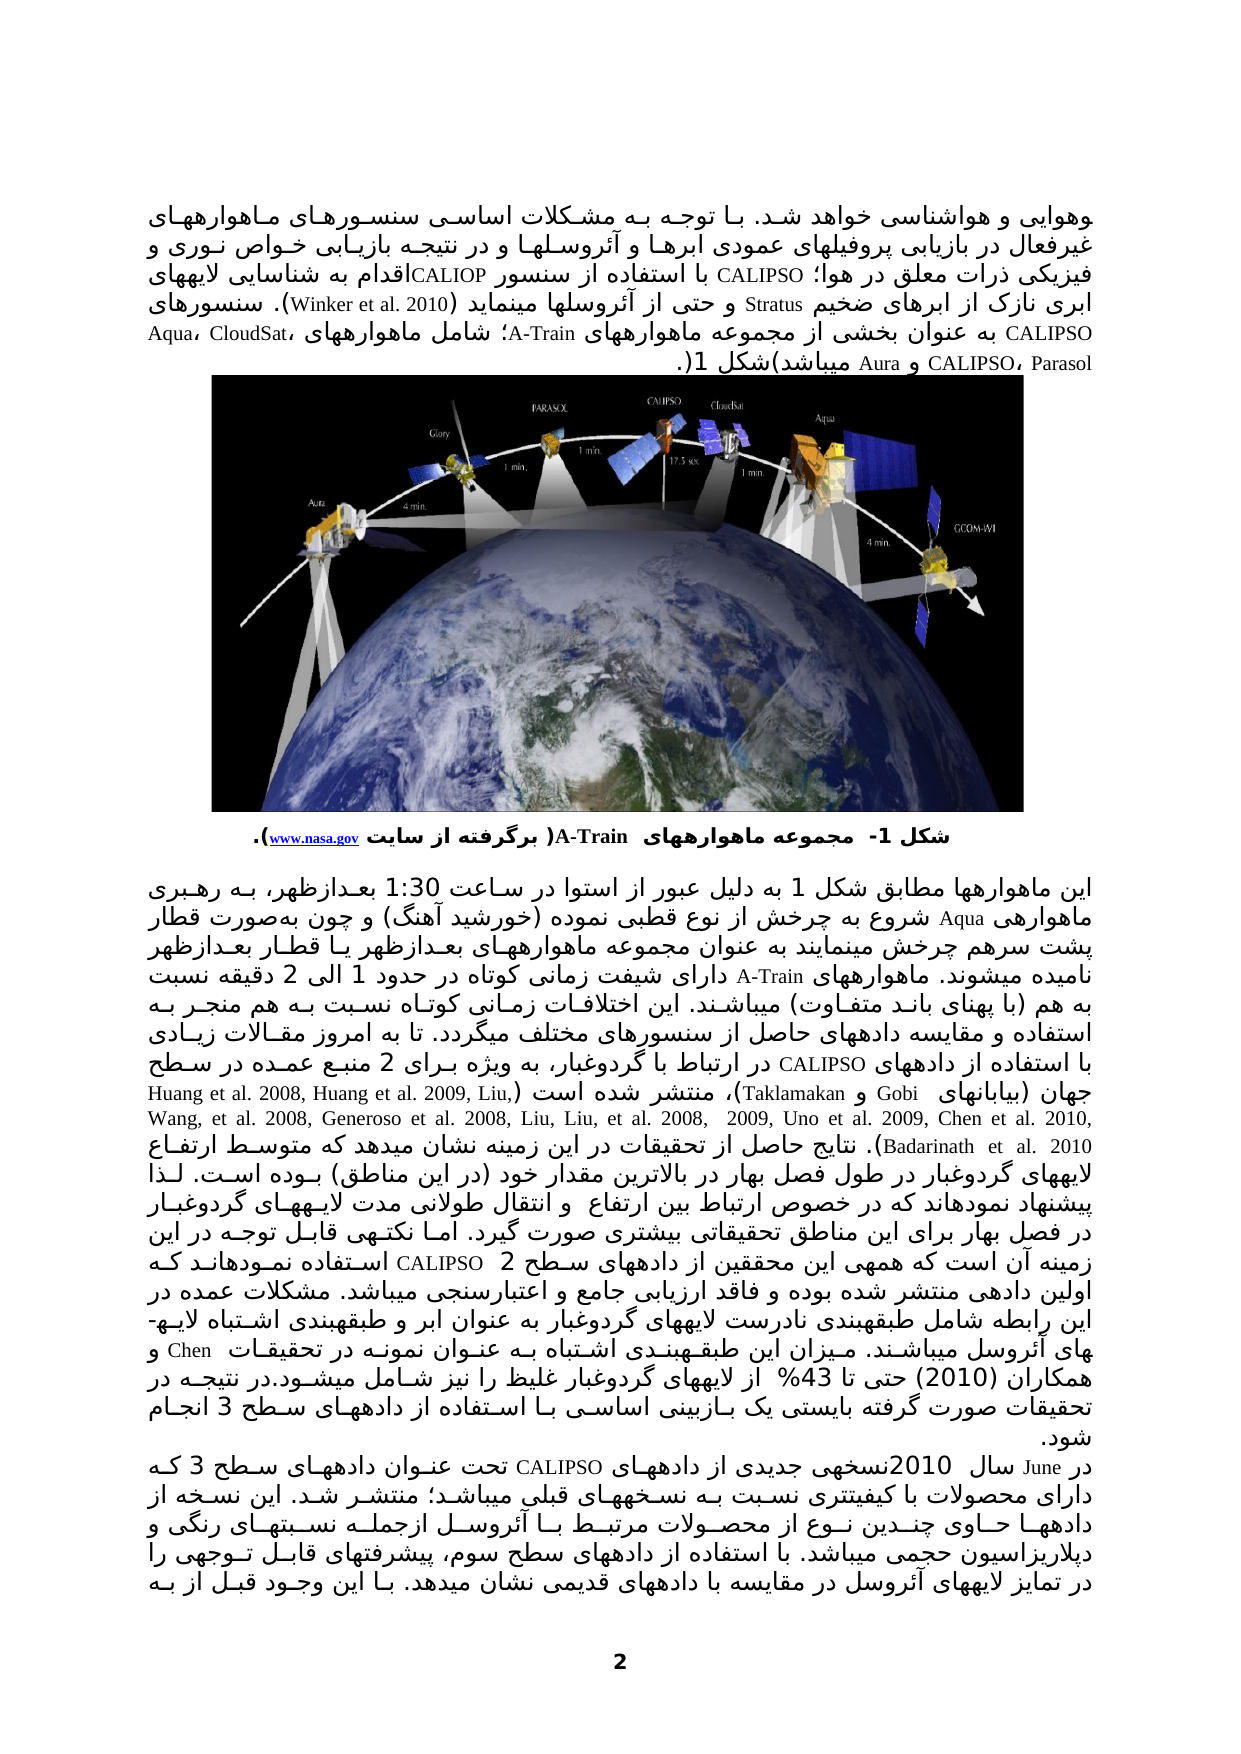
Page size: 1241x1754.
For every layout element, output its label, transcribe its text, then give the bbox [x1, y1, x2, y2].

picture [211, 375, 1029, 812]
text این ماهوارهها مطابق شکل 1 به دلیل عبور از استوا در ساعت 1:30 بعدازظهر، به رهبری ماهوارهی Aqua شروع به چرخش از نوع قطبی نموده (خورشید آهنگ) و چون به‌صورت قطار پشت سرهم چرخش مینمایند به عنوان مجموعه ماهوارههای بعدازظهر یا قطار بعدازظهر نامیده میشوند. ماهوارههای A-Train دارای شیفت زمانی کوتاه در حدود 1 الی 2 دقیقه نسبت به هم (با پهنای باند متفاوت) میباشند. این اختلافات زمانی کوتاه نسبت به هم منجر به استفاده و مقایسه دادههای حاصل از سنسورهای مختلف میگردد. تا به امروز مقالات زیادی با استفاده از دادههای CALIPSO در ارتباط با گردوغبار، به ویژه برای 2 منبع عمده در سطح جهان (بیابانهای Gobi و Taklamakan)، منتشر شده است (Huang et al. 2008, Huang et al. 2009, Liu, Wang, et al. 2008, Generoso et al. 2008, Liu, Liu, et al. 2008, 2009, Uno et al. 2009, Chen et al. 2010, Badarinath et al. 2010). نتایج حاصل از تحقیقات در این زمینه نشان میدهد که متوسط ارتفاع لایههای گردوغبار در طول فصل بهار در بالاترین مقدار خود (در این مناطق) بوده است. لذا پیشنهاد نمودهاند که در خصوص ارتباط بین ارتفاع و انتقال طولانی مدت لایههای گردوغبار در فصل بهار برای این مناطق تحقیقاتی بیشتری صورت گیرد. اما نکتهی قابل توجه در این زمینه آن است که همهی این محققین از دادههای سطح 2 CALIPSO استفاده نمودهاند که اولین دادهی منتشر شده بوده و فاقد ارزیابی جامع و اعتبارسنجی میباشد. مشکلات عمده در این رابطه شامل طبقهبندی نادرست لایههای گردوغبار به عنوان ابر و طبقهبندی اشتباه لایههای آئروسل میباشند. میزان این طبقهبندی اشتباه به عنوان نمونه در تحقیقات Chen و همکاران (2010) حتی تا 43% از لایههای گردوغبار غلیظ را نیز شامل میشود.در نتیجه در تحقیقات صورت گرفته بایستی یک بازبینی اساسی با استفاده از دادههای سطح 3 انجام شود. [148, 873, 1093, 1451]
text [148, 201, 1092, 376]
text شکل 1- مجموعه ماهوارههای A-Train( برگرفته از سایت www.nasa.gov). [148, 824, 1055, 849]
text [148, 1451, 1093, 1597]
